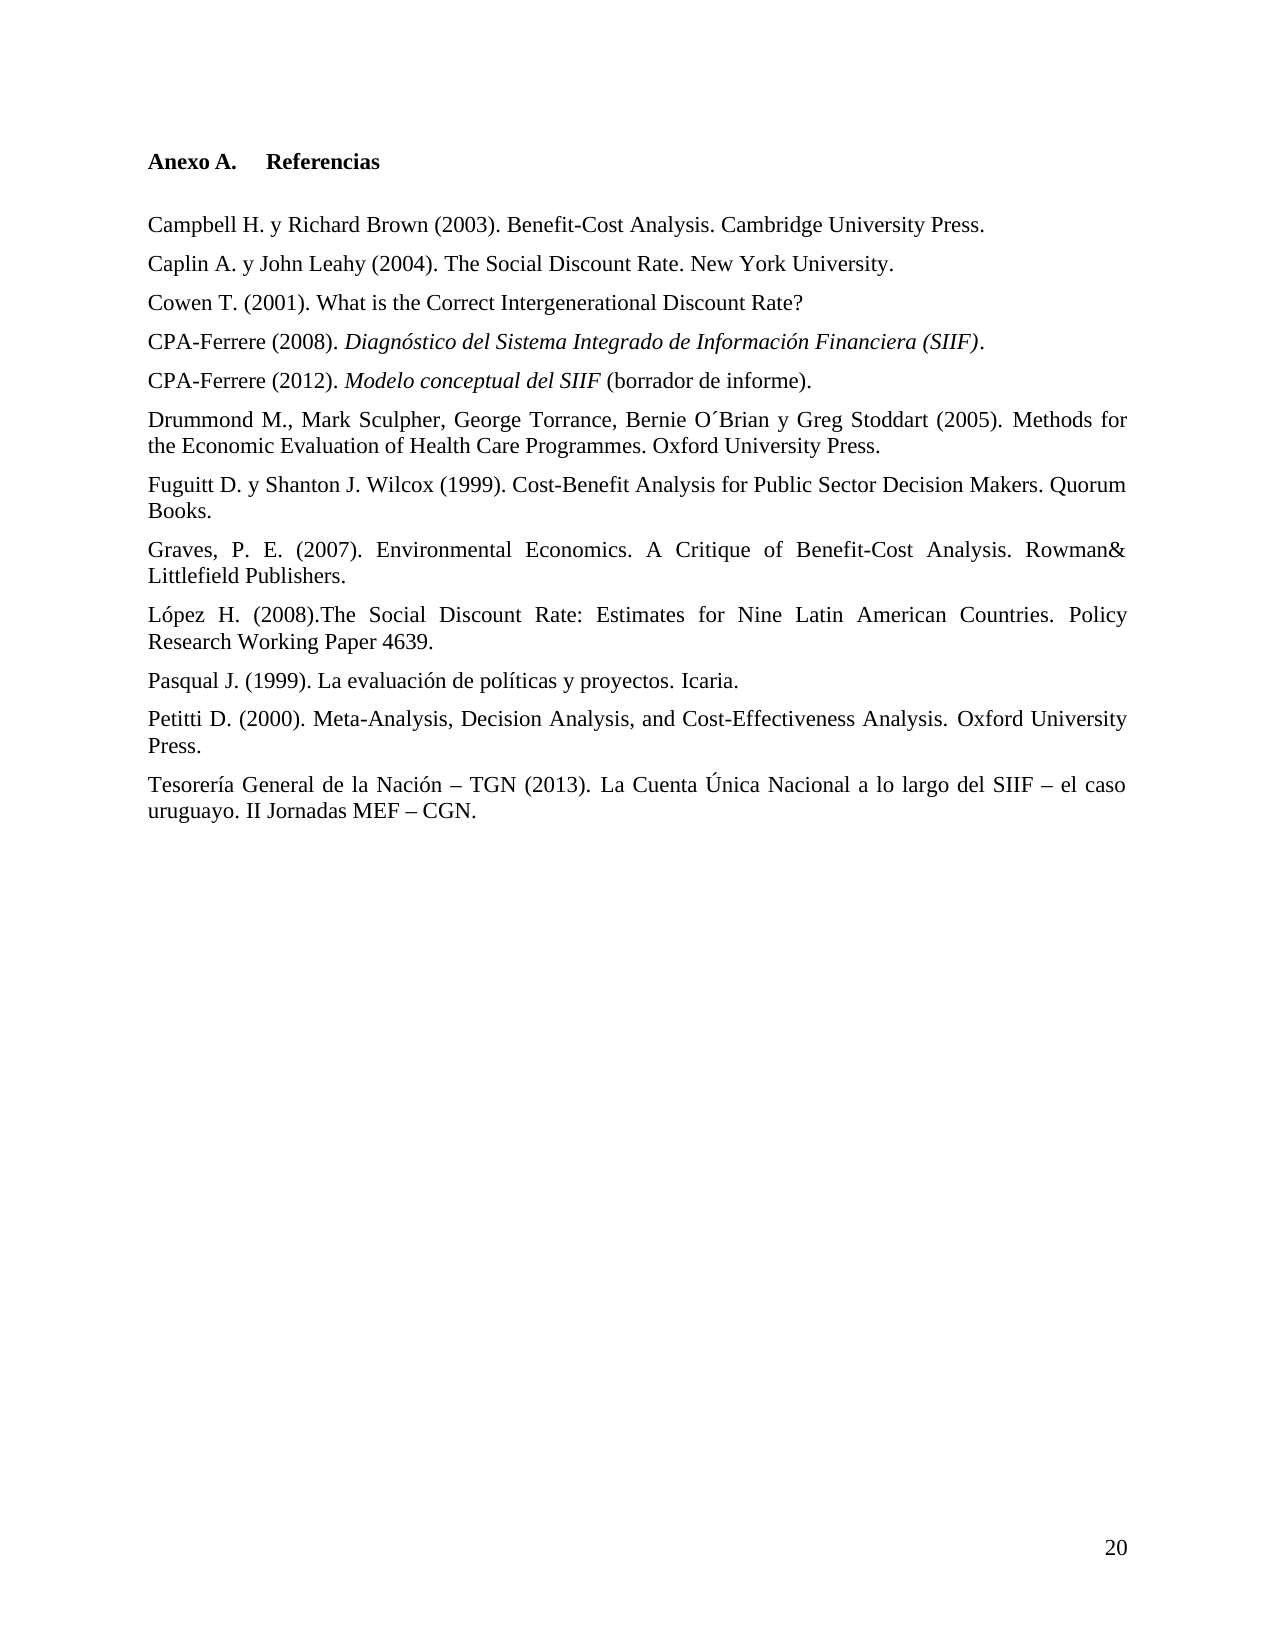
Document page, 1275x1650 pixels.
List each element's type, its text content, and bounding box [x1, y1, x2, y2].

text CPA-Ferrere (2008). Diagnóstico del Sistema Integrado de Información Financiera (SIIF). [148, 328, 1127, 354]
text Petitti D. (2000). Meta-Analysis, Decision Analysis, and Cost-Effectiveness Analysis. Oxford University Press. [148, 706, 1127, 758]
text Graves, P. E. (2007). Environmental Economics. A Critique of Benefit-Cost Analysis. Rowman& Littlefield Publishers. [148, 536, 1127, 589]
text Cowen T. (2001). What is the Correct Intergenerational Discount Rate? [148, 289, 1127, 316]
text Pasqual J. (1999). La evaluación de políticas y proyectos. Icaria. [148, 667, 1127, 693]
title Anexo A. Referencias [148, 148, 1127, 174]
text Campbell H. y Richard Brown (2003). Benefit-Cost Analysis. Cambridge University Press. [148, 212, 1127, 238]
text CPA-Ferrere (2012). Modelo conceptual del SIIF (borrador de informe). [148, 367, 1127, 393]
text López H. (2008).The Social Discount Rate: Estimates for Nine Latin American Countries. Policy Research Working Paper 4639. [148, 601, 1127, 654]
text Drummond M., Mark Sculpher, George Torrance, Bernie O´Brian y Greg Stoddart (2005). Methods for the Economic Evaluation of Health Care Programmes. Oxford University Press. [148, 406, 1127, 458]
text Tesorería General de la Nación – TGN (2013). La Cuenta Única Nacional a lo largo del SIIF – el caso uruguayo. II Jornadas MEF – CGN. [148, 771, 1127, 823]
text Caplin A. y John Leahy (2004). The Social Discount Rate. New York University. [148, 250, 1127, 277]
text Fuguitt D. y Shanton J. Wilcox (1999). Cost-Benefit Analysis for Public Sector Decision Makers. Quorum Books. [148, 471, 1127, 524]
